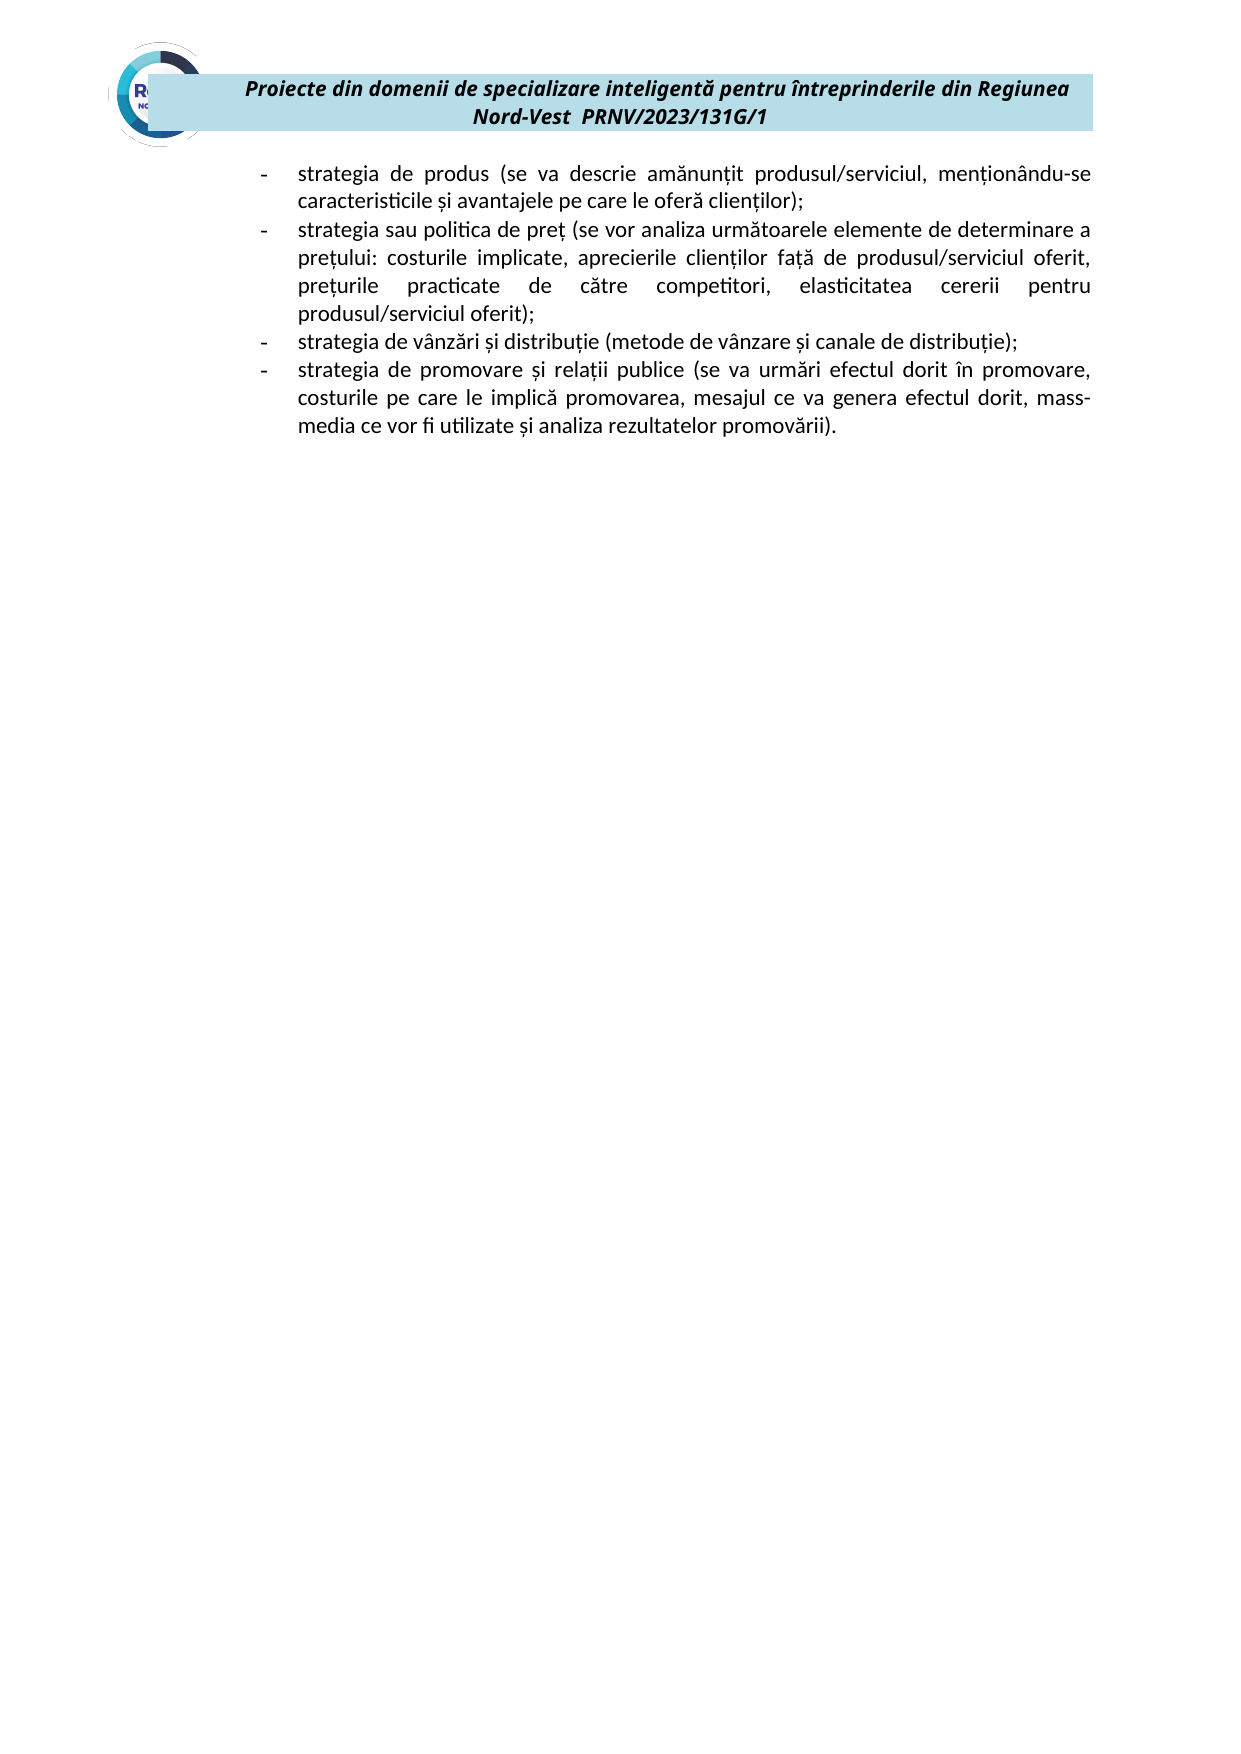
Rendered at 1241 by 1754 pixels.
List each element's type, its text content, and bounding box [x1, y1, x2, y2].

picture [108, 42, 213, 147]
list strategia de produs (se va descrie amănunțit produsul/serviciul, menționându-se caracteristicile și avantajele pe care le oferă clienților); [260, 159, 1093, 215]
list strategia de vânzări și distribuție (metode de vânzare și canale de distribuție); [260, 327, 1093, 355]
list strategia de promovare și relații publice (se va urmări efectul dorit în promovare, costurile pe care le implică promovarea, mesajul ce va genera efectul dorit, mass-media ce vor fi utilizate și analiza rezultatelor promovării). [260, 355, 1093, 439]
list strategia sau politica de preț (se vor analiza următoarele elemente de determinare a prețului: costurile implicate, aprecierile clienților față de produsul/serviciul oferit, prețurile practicate de către competitori, elasticitatea cererii pentru produsul/serviciul oferit); [260, 215, 1093, 327]
